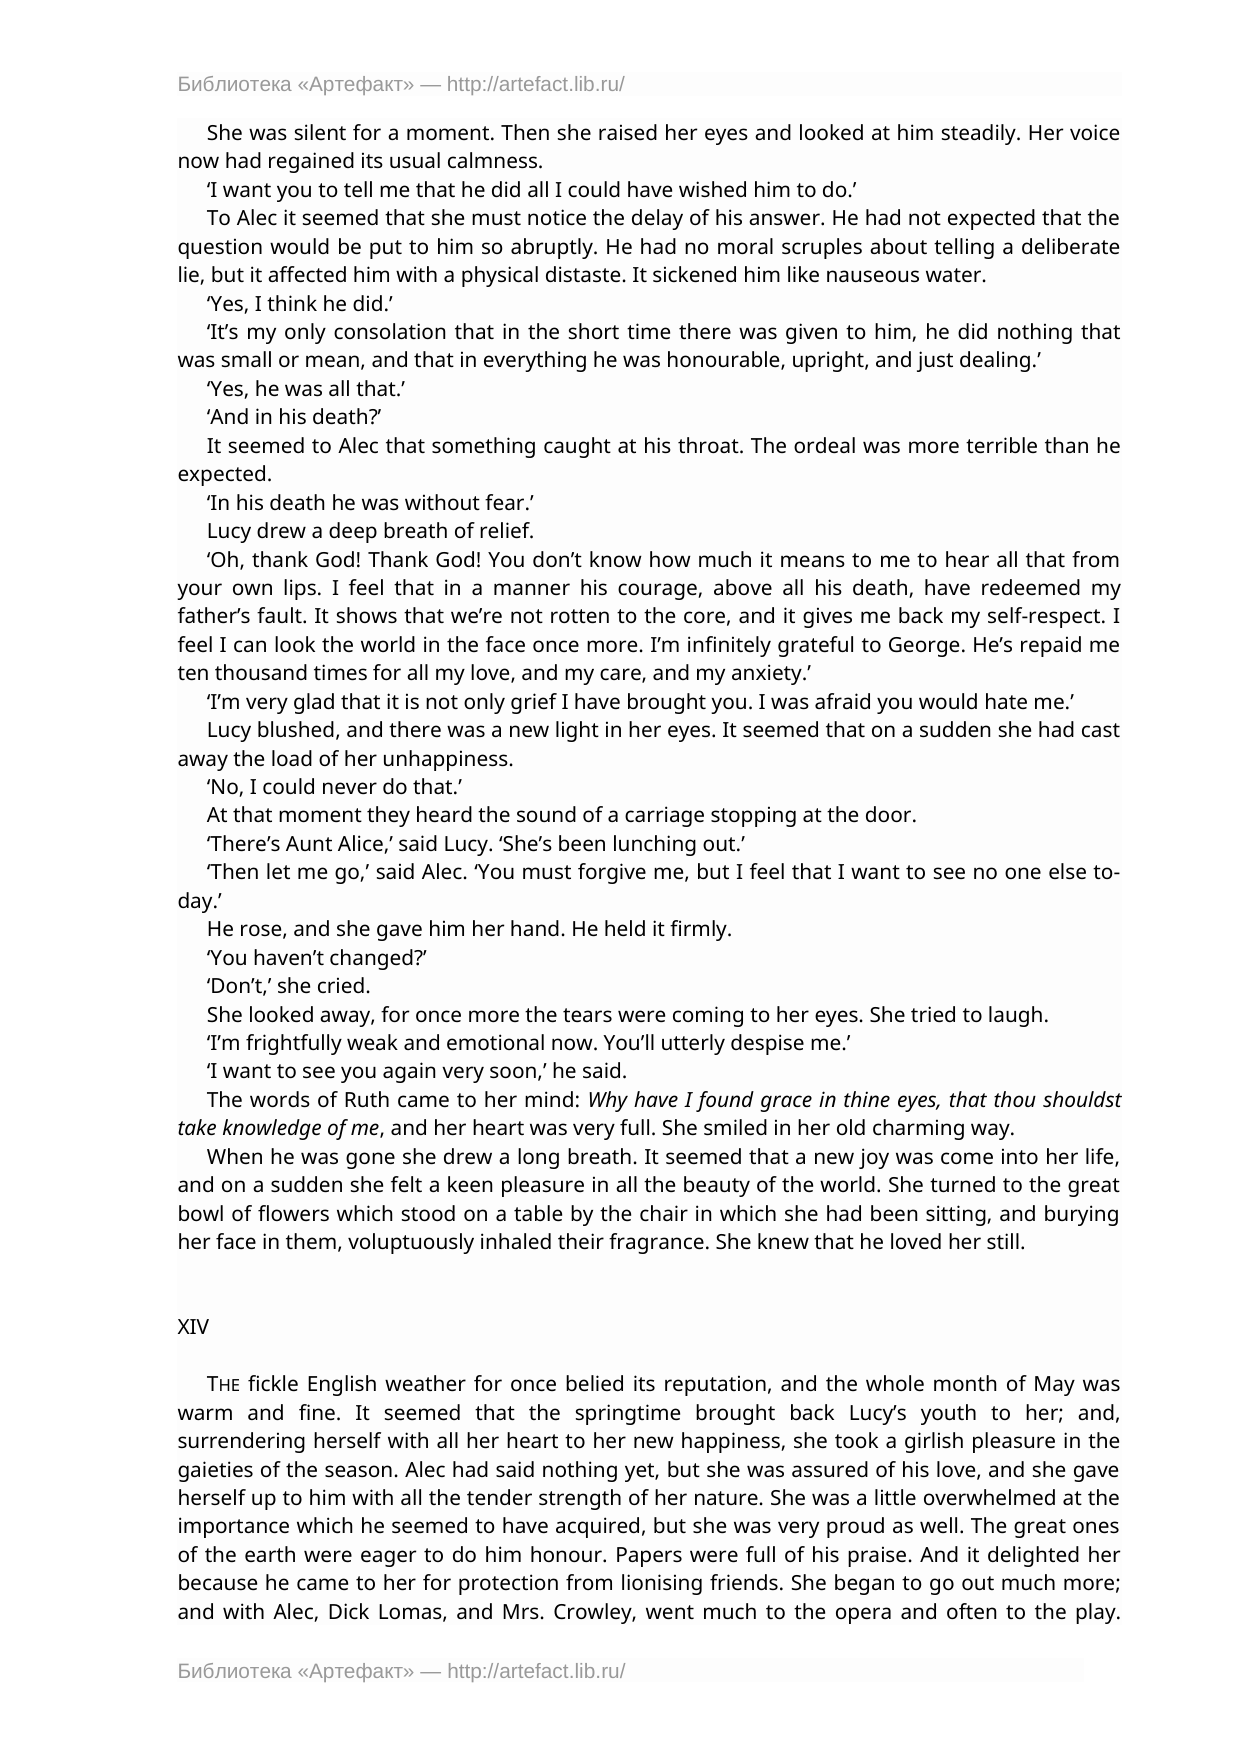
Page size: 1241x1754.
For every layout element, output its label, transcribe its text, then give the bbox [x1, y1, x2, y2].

text ‘Don’t,’ she cried. [177, 971, 1122, 1000]
text ‘I’m very glad that it is not only grief I have brought you. I was afraid you would hate me.’ [177, 687, 1122, 715]
text ‘Oh, thank God! Thank God! You don’t know how much it means to me to hear all that from your own lips. I feel that in a manner his courage, above all his death, have redeemed my father’s fault. It shows that we’re not rotten to the core, and it gives me back my self-respect. I feel I can look the world in the face once more. I’m infinitely grateful to George. He’s repaid me ten thousand times for all my love, and my care, and my anxiety.’ [177, 545, 1122, 687]
text He rose, and she gave him her hand. He held it firmly. [177, 914, 1122, 943]
text ‘Then let me go,’ said Alec. ‘You must forgive me, but I feel that I want to see no one else to-day.’ [177, 857, 1122, 914]
text ‘In his death he was without fear.’ [177, 488, 1122, 516]
subtitle XIV [177, 1312, 1122, 1341]
text ‘Yes, I think he did.’ [177, 289, 1122, 317]
text Lucy drew a deep breath of relief. [177, 516, 1122, 545]
text ‘I’m frightfully weak and emotional now. You’ll utterly despise me.’ [177, 1028, 1122, 1057]
text ‘You haven’t changed?’ [177, 943, 1122, 971]
text When he was gone she drew a long breath. It seemed that a new joy was come into her life, and on a sudden she felt a keen pleasure in all the beauty of the world. She turned to the great bowl of flowers which stood on a table by the chair in which she had been sitting, and burying her face in them, voluptuously inhaled their fragrance. She knew that he loved her still. [177, 1142, 1122, 1256]
text To Alec it seemed that she must notice the delay of his answer. He had not expected that the question would be put to him so abruptly. He had no moral scruples about telling a deliberate lie, but it affected him with a physical distaste. It sickened him like nauseous water. [177, 203, 1122, 289]
text ‘I want you to tell me that he did all I could have wished him to do.’ [177, 175, 1122, 203]
text ‘Yes, he was all that.’ [177, 374, 1122, 402]
text It seemed to Alec that something caught at his throat. The ordeal was more terrible than he expected. [177, 431, 1122, 488]
text At that moment they heard the sound of a carriage stopping at the door. [177, 801, 1122, 829]
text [177, 1369, 1122, 1625]
text ‘And in his death?’ [177, 402, 1122, 431]
text ‘It’s my only consolation that in the short time there was given to him, he did nothing that was small or mean, and that in everything he was honourable, upright, and just dealing.’ [177, 317, 1122, 374]
text ‘No, I could never do that.’ [177, 772, 1122, 801]
text She looked away, for once more the tears were coming to her eyes. She tried to laugh. [177, 1000, 1122, 1028]
text ‘There’s Aunt Alice,’ said Lucy. ‘She’s been lunching out.’ [177, 829, 1122, 857]
text The words of Ruth came to her mind: Why have I found grace in thine eyes, that thou shouldst take knowledge of me, and her heart was very full. She smiled in her old charming way. [177, 1085, 1122, 1142]
text She was silent for a moment. Then she raised her eyes and looked at him steadily. Her voice now had regained its usual calmness. [177, 118, 1122, 175]
text ‘I want to see you again very soon,’ he said. [177, 1057, 1122, 1085]
text Lucy blushed, and there was a new light in her eyes. It seemed that on a sudden she had cast away the load of her unhappiness. [177, 715, 1122, 772]
